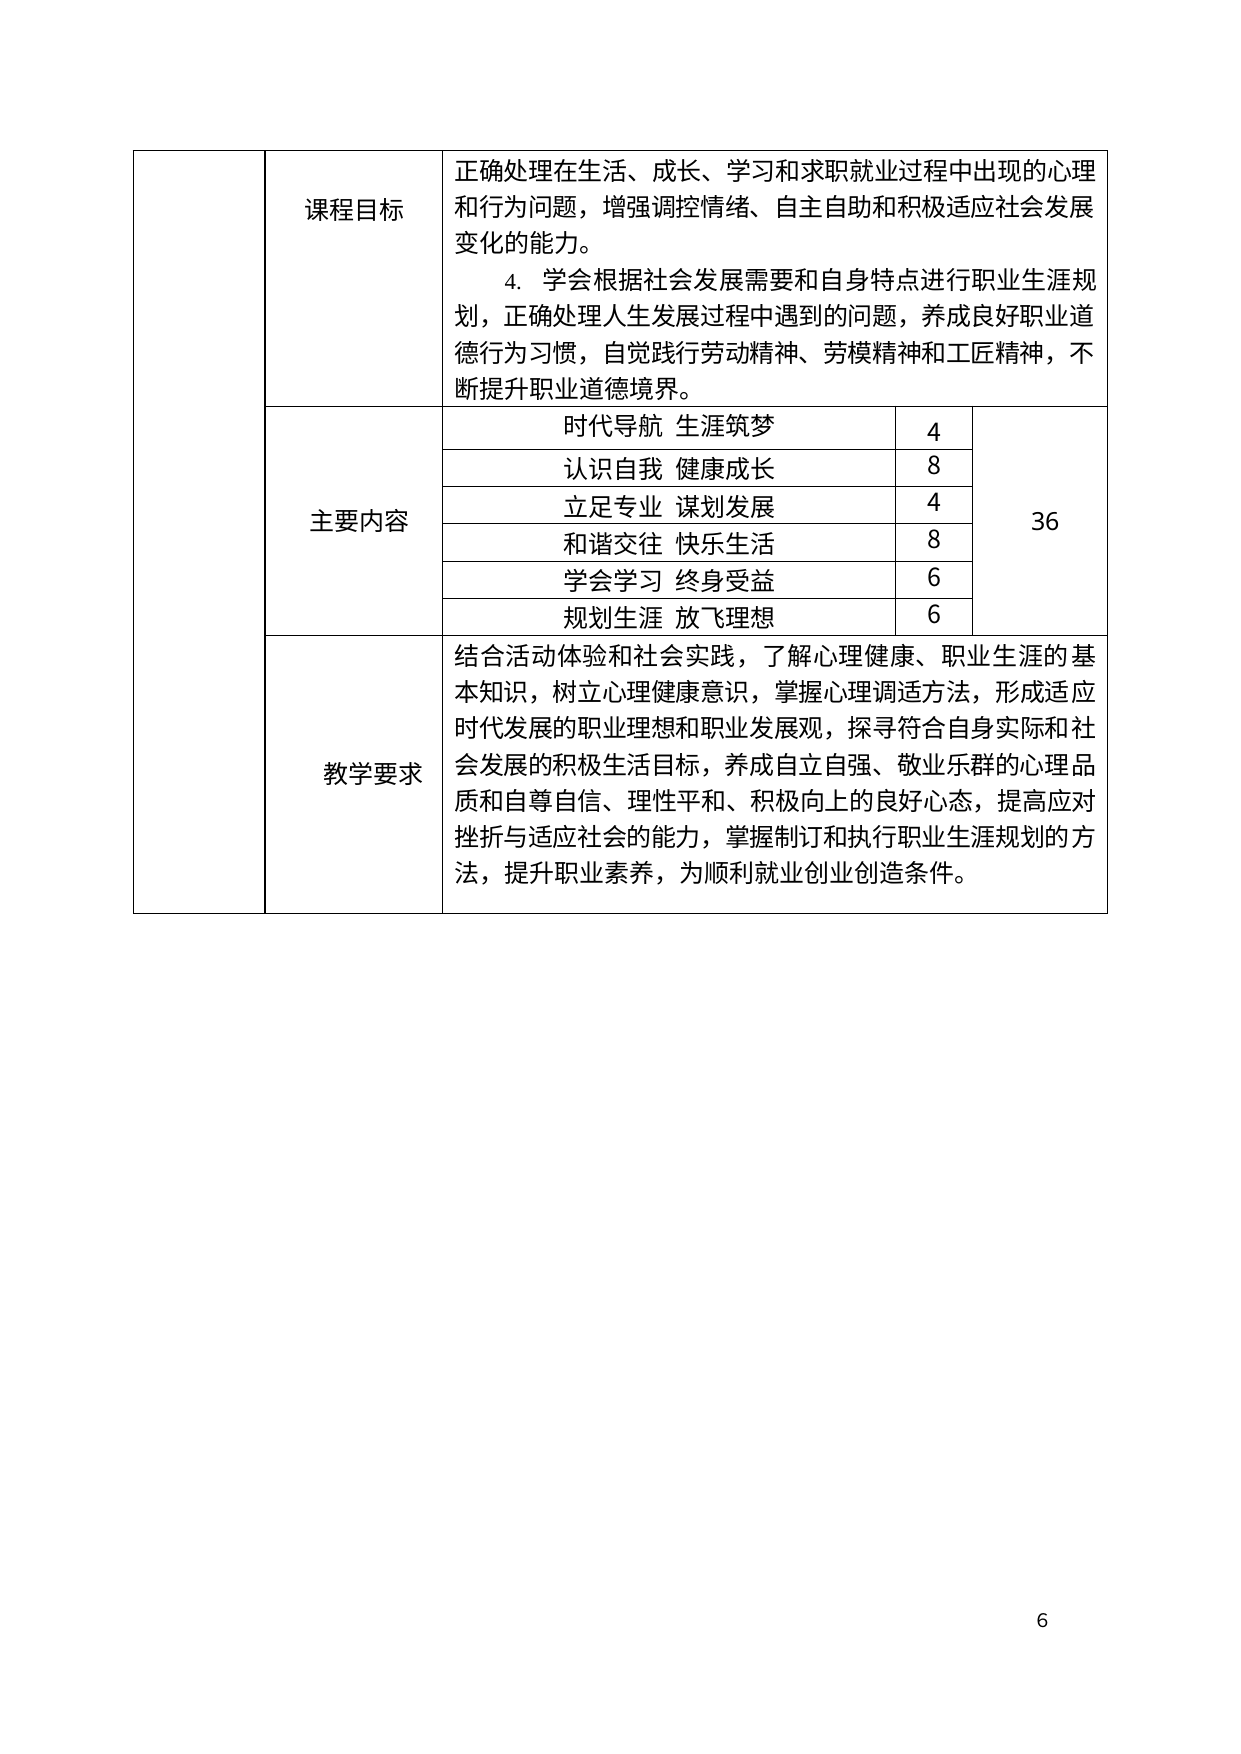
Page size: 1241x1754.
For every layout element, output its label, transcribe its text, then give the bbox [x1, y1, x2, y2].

table_cell 8 [896, 450, 972, 486]
table_cell 规划生涯 放飞理想 [443, 599, 895, 635]
table_cell 结合活动体验和社会实践，了解心理健康、职业生涯的基本知识，树立心理健康意识，掌握心理调适方法，形成适应时代发展的职业理想和职业发展观，探寻符合自身实际和社会发展的积极生活目标，养成自立自强、敬业乐群的心理品质和自尊自信、理性平和、积极向上的良好心态，提高应对挫折与适应社会的能力，掌握制订和执行职业生涯规划的方法，提升职业素养，为顺利就业创业创造条件。 [443, 636, 1107, 913]
table_cell 6 [896, 599, 972, 635]
table_cell 立足专业 谋划发展 [443, 487, 895, 523]
table_cell 教学要求 [266, 636, 442, 913]
table_cell 6 [896, 562, 972, 598]
table_cell 认识自我 健康成长 [443, 450, 895, 486]
table_cell 主要内容 [266, 407, 442, 635]
table_cell 时代导航 生涯筑梦 [443, 407, 895, 449]
table_cell 4 [896, 487, 972, 523]
table_cell 和谐交往 快乐生活 [443, 524, 895, 561]
table_cell 8 [896, 524, 972, 561]
table_cell 4 [896, 407, 972, 449]
table_cell 课程目标 [266, 151, 442, 406]
table_cell 36 [973, 407, 1107, 635]
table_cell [443, 151, 1107, 406]
table_cell 学会学习 终身受益 [443, 562, 895, 598]
